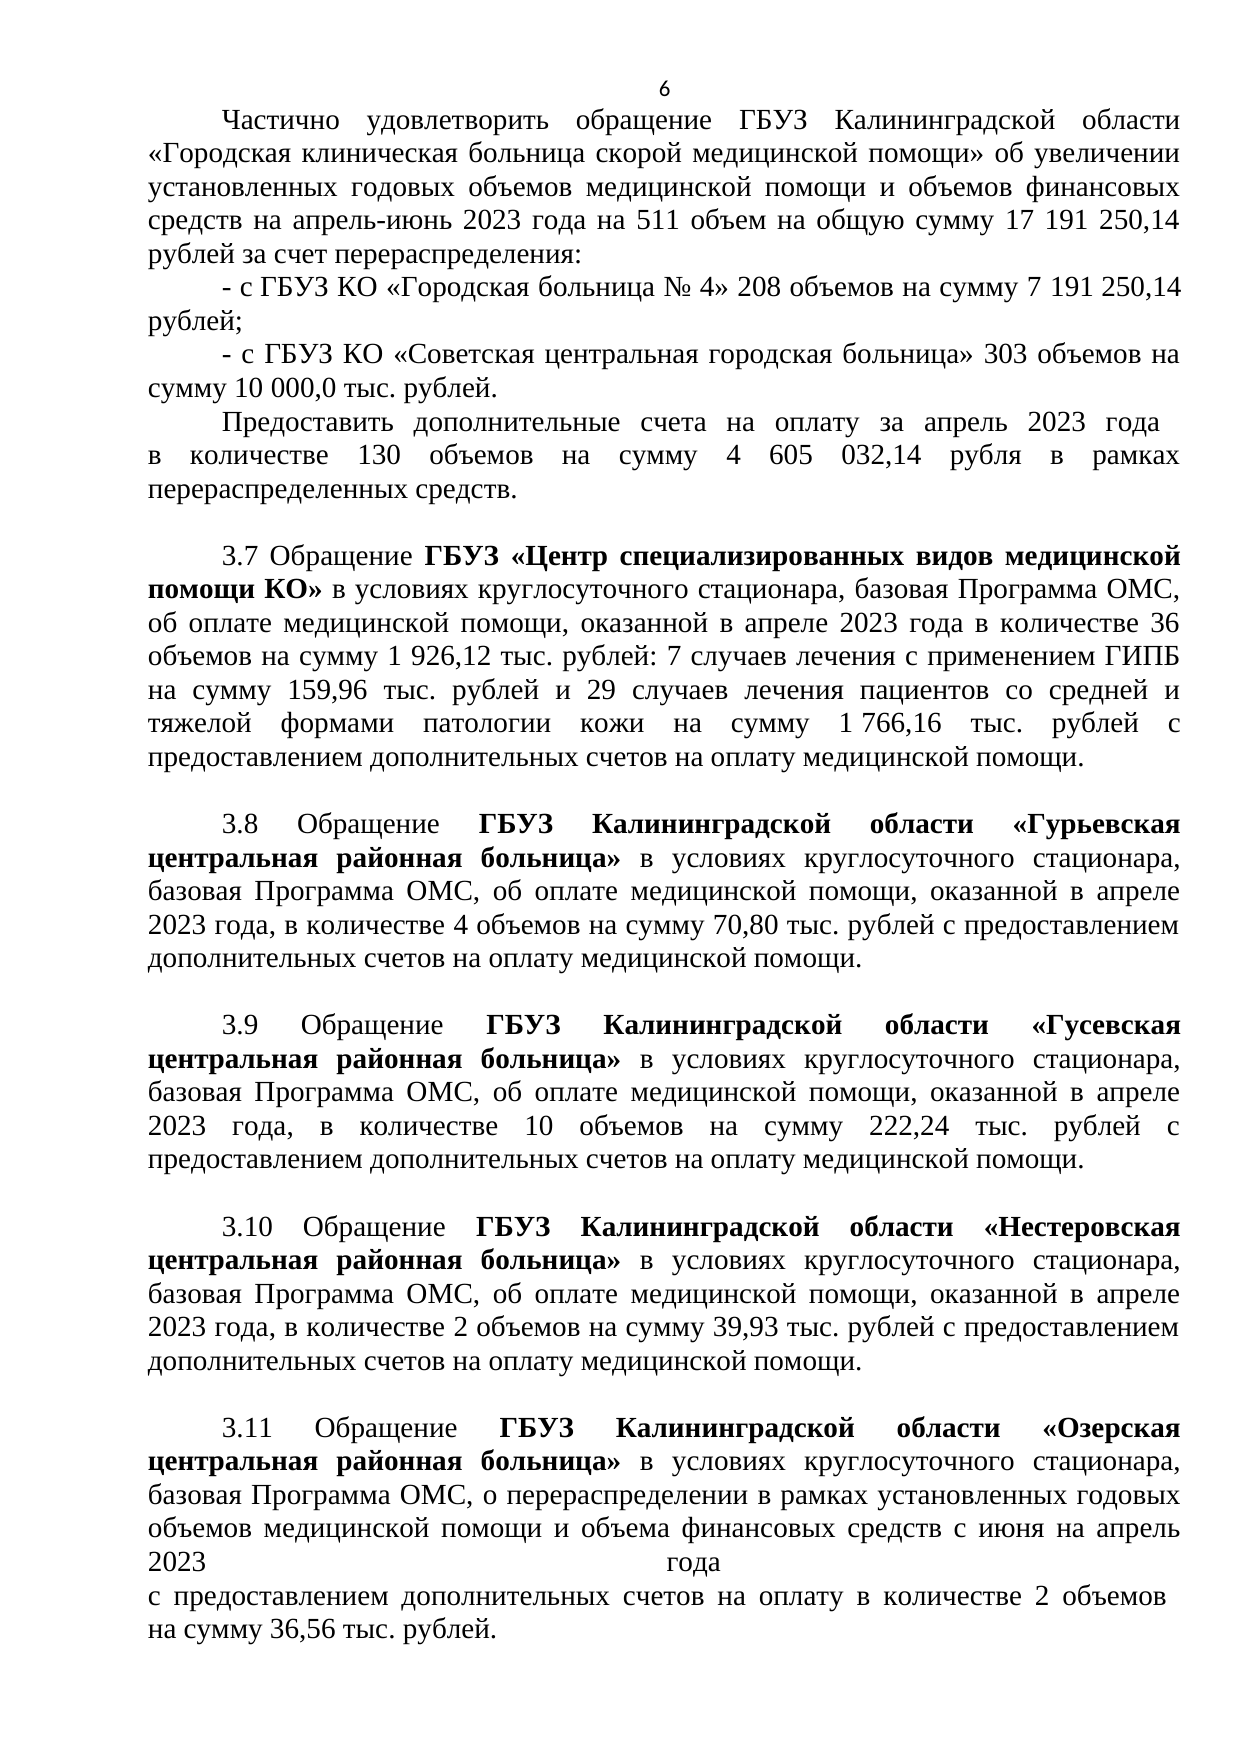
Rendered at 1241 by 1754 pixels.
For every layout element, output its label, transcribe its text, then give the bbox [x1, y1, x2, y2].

text - с ГБУЗ КО «Советская центральная городская больница» 303 объемов на сумму 10 000,0 тыс. рублей. [148, 337, 1181, 404]
text 3.7 Обращение ГБУЗ «Центр специализированных видов медицинской помощи КО» в условиях круглосуточного стационара, базовая Программа ОМС, об оплате медицинской помощи, оказанной в апреле 2023 года в количестве 36 объемов на сумму 1 926,12 тыс. рублей: 7 случаев лечения с применением ГИПБ на сумму 159,96 тыс. рублей и 29 случаев лечения пациентов со средней и тяжелой формами патологии кожи на сумму 1 766,16 тыс. рублей с предоставлением дополнительных счетов на оплату медицинской помощи. [148, 538, 1181, 773]
text 3.10 Обращение ГБУЗ Калининградской области «Нестеровская центральная районная больница» в условиях круглосуточного стационара, базовая Программа ОМС, об оплате медицинской помощи, оказанной в апреле 2023 года, в количестве 2 объемов на сумму 39,93 тыс. рублей с предоставлением дополнительных счетов на оплату медицинской помощи. [148, 1209, 1181, 1376]
text - с ГБУЗ КО «Городская больница № 4» 208 объемов на сумму 7 191 250,14 рублей; [148, 269, 1181, 337]
text 3.11 Обращение ГБУЗ Калининградской области «Озерская центральная районная больница» в условиях круглосуточного стационара, базовая Программа ОМС, о перераспределении в рамках установленных годовых объемов медицинской помощи и объема финансовых средств с июня на апрель 2023 года с предоставлением дополнительных счетов на оплату в количестве 2 объемов на сумму 36,56 тыс. рублей. [148, 1410, 1181, 1645]
text Частично удовлетворить обращение ГБУЗ Калининградской области «Городская клиническая больница скорой медицинской помощи» об увеличении установленных годовых объемов медицинской помощи и объемов финансовых средств на апрель-июнь 2023 года на 511 объем на общую сумму 17 191 250,14 рублей за счет перераспределения: [148, 102, 1181, 269]
text 3.8 Обращение ГБУЗ Калининградской области «Гурьевская центральная районная больница» в условиях круглосуточного стационара, базовая Программа ОМС, об оплате медицинской помощи, оказанной в апреле 2023 года, в количестве 4 объемов на сумму 70,80 тыс. рублей с предоставлением дополнительных счетов на оплату медицинской помощи. [148, 806, 1181, 974]
text 3.9 Обращение ГБУЗ Калининградской области «Гусевская центральная районная больница» в условиях круглосуточного стационара, базовая Программа ОМС, об оплате медицинской помощи, оказанной в апреле 2023 года, в количестве 10 объемов на сумму 222,24 тыс. рублей с предоставлением дополнительных счетов на оплату медицинской помощи. [148, 1007, 1181, 1175]
text Предоставить дополнительные счета на оплату за апрель 2023 года в количестве 130 объемов на сумму 4 605 032,14 рубля в рамках перераспределенных средств. [148, 404, 1181, 504]
